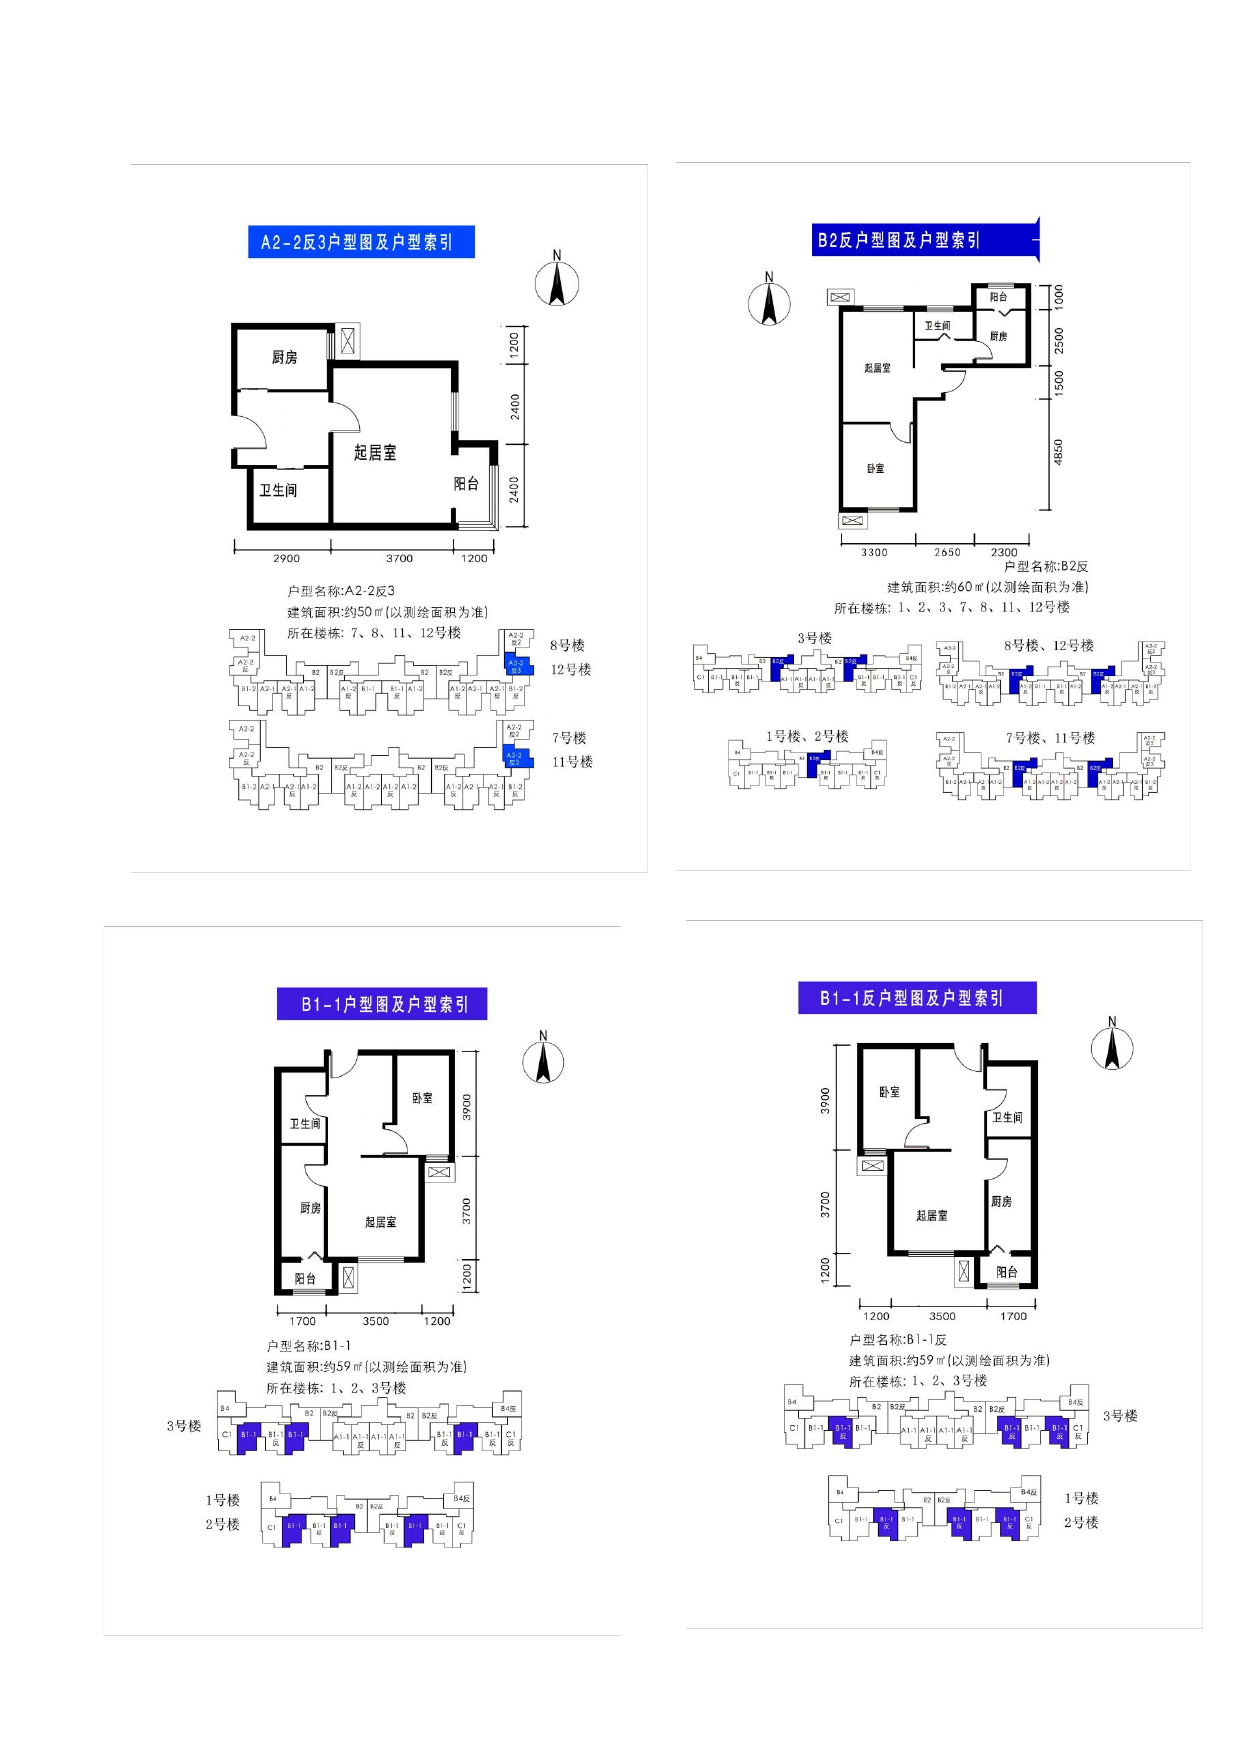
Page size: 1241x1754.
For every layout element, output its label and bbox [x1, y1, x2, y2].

picture [676, 162, 1191, 871]
picture [686, 920, 1203, 1629]
picture [131, 164, 648, 873]
picture [103, 926, 621, 1636]
